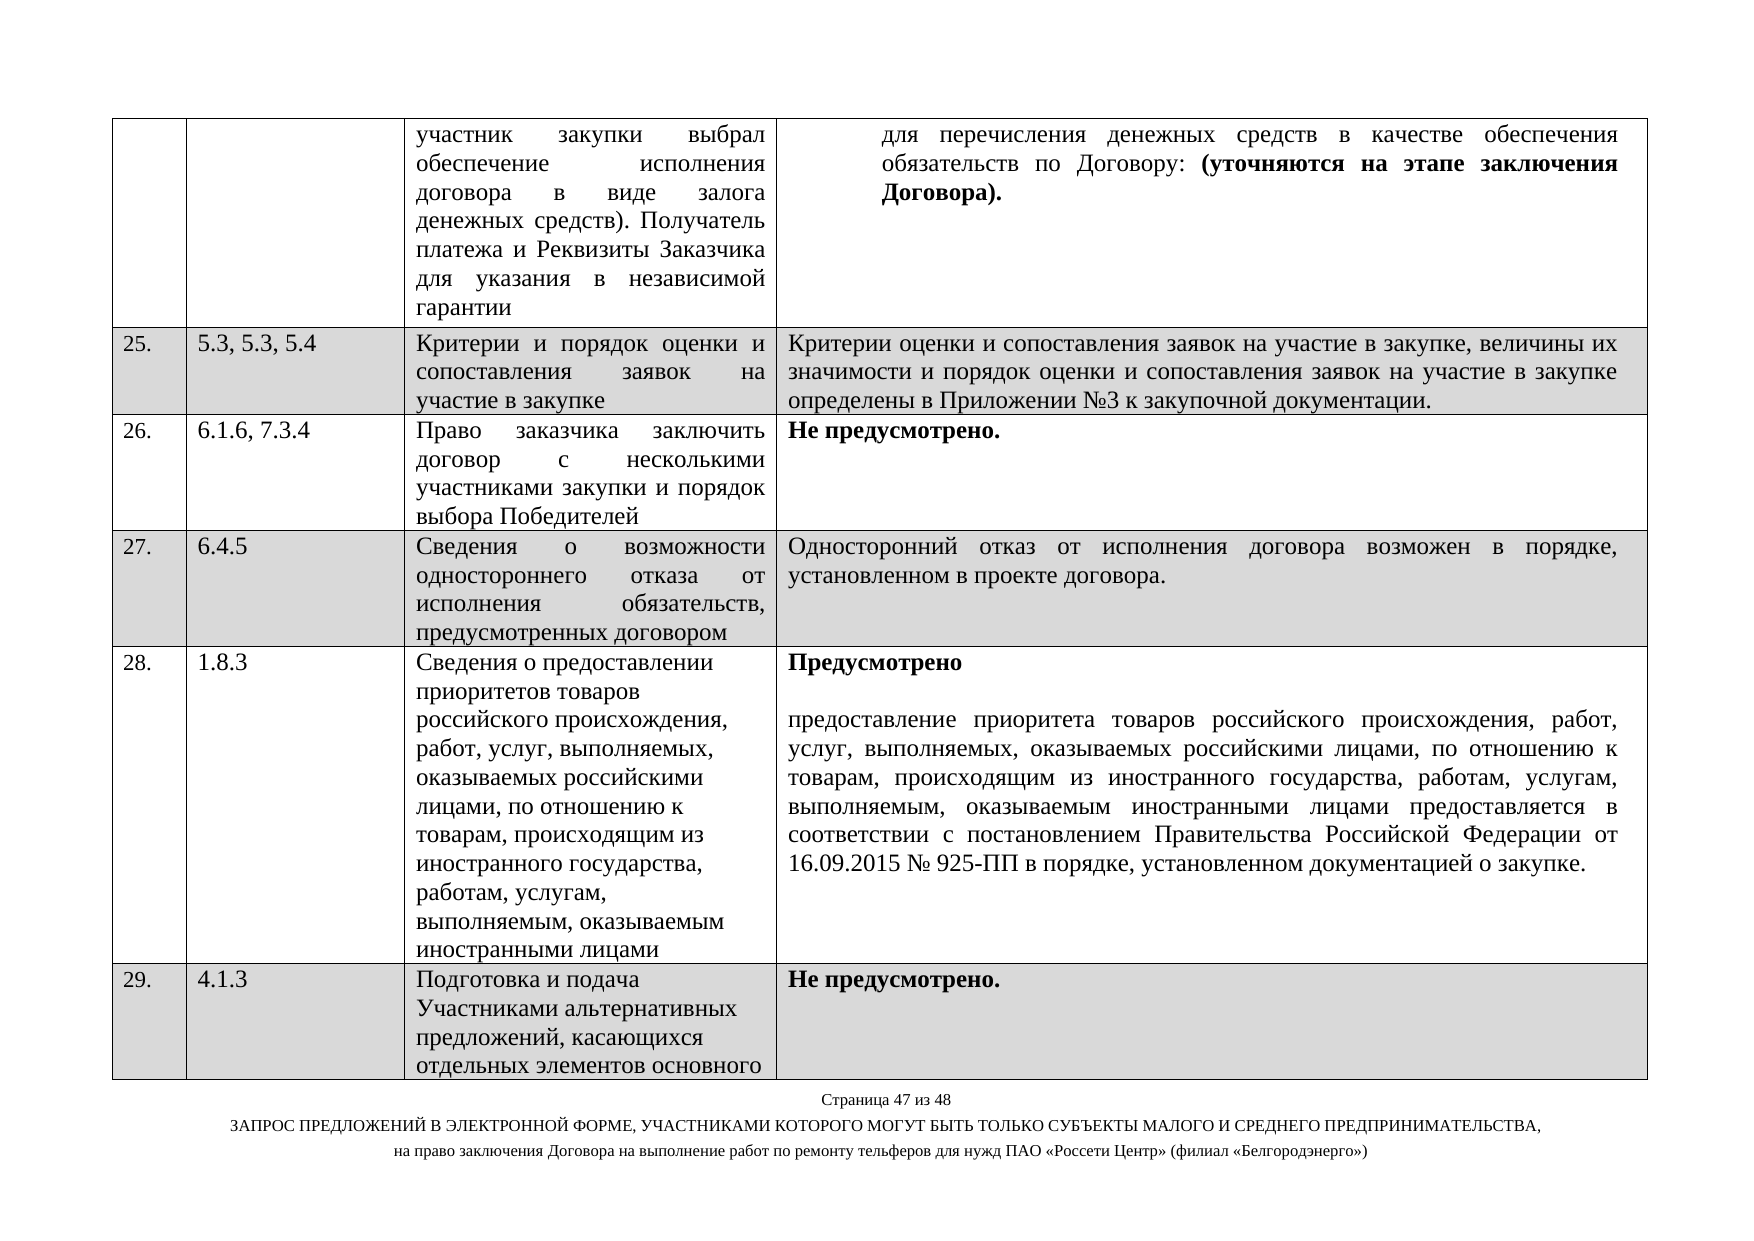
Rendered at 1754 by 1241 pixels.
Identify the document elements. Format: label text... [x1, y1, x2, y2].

table_cell Сведения о предоставлении приоритетов товаров российского происхождения, работ, услуг, выполняемых, оказываемых российскими лицами, по отношению к товарам, происходящим из иностранного государства, работам, услугам, выполняемым, оказываемым иностранными лицами [405, 647, 776, 963]
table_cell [405, 119, 776, 327]
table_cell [187, 119, 404, 327]
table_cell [405, 964, 776, 1079]
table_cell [777, 119, 1647, 327]
table_cell [113, 415, 186, 530]
table_cell [113, 647, 186, 963]
table_cell [113, 964, 186, 1079]
table_cell Сведения о возможности одностороннего отказа от исполнения обязательств, предусмотренных договором [405, 531, 776, 646]
table_cell 4.1.3 [187, 964, 404, 1079]
table_cell Критерии оценки и сопоставления заявок на участие в закупке, величины их значимости и порядок оценки и сопоставления заявок на участие в закупке определены в Приложении №3 к закупочной документации. [777, 328, 1647, 414]
table_cell 6.1.6, 7.3.4 [187, 415, 404, 530]
table_cell Не предусмотрено. [777, 964, 1647, 1079]
table_cell 1.8.3 [187, 647, 404, 963]
table_cell Не предусмотрено. [777, 415, 1647, 530]
table_cell Право заказчика заключить договор с несколькими участниками закупки и порядок выбора Победителей [405, 415, 776, 530]
table_cell Односторонний отказ от исполнения договора возможен в порядке, установленном в проекте договора. [777, 531, 1647, 646]
table_cell [113, 119, 186, 327]
table_cell 5.3, 5.3, 5.4 [187, 328, 404, 414]
table_cell [113, 531, 186, 646]
table_cell Предусмотрено предоставление приоритета товаров российского происхождения, работ, услуг, выполняемых, оказываемых российскими лицами, по отношению к товарам, происходящим из иностранного государства, работам, услугам, выполняемым, оказываемым иностранными лицами предоставляется в соответствии с постановлением Правительства Российской Федерации от 16.09.2015 № 925-ПП в порядке, установленном документацией о закупке. [777, 647, 1647, 963]
table_cell [113, 328, 186, 414]
table_cell 6.4.5 [187, 531, 404, 646]
table_cell Критерии и порядок оценки и сопоставления заявок на участие в закупке [405, 328, 776, 414]
